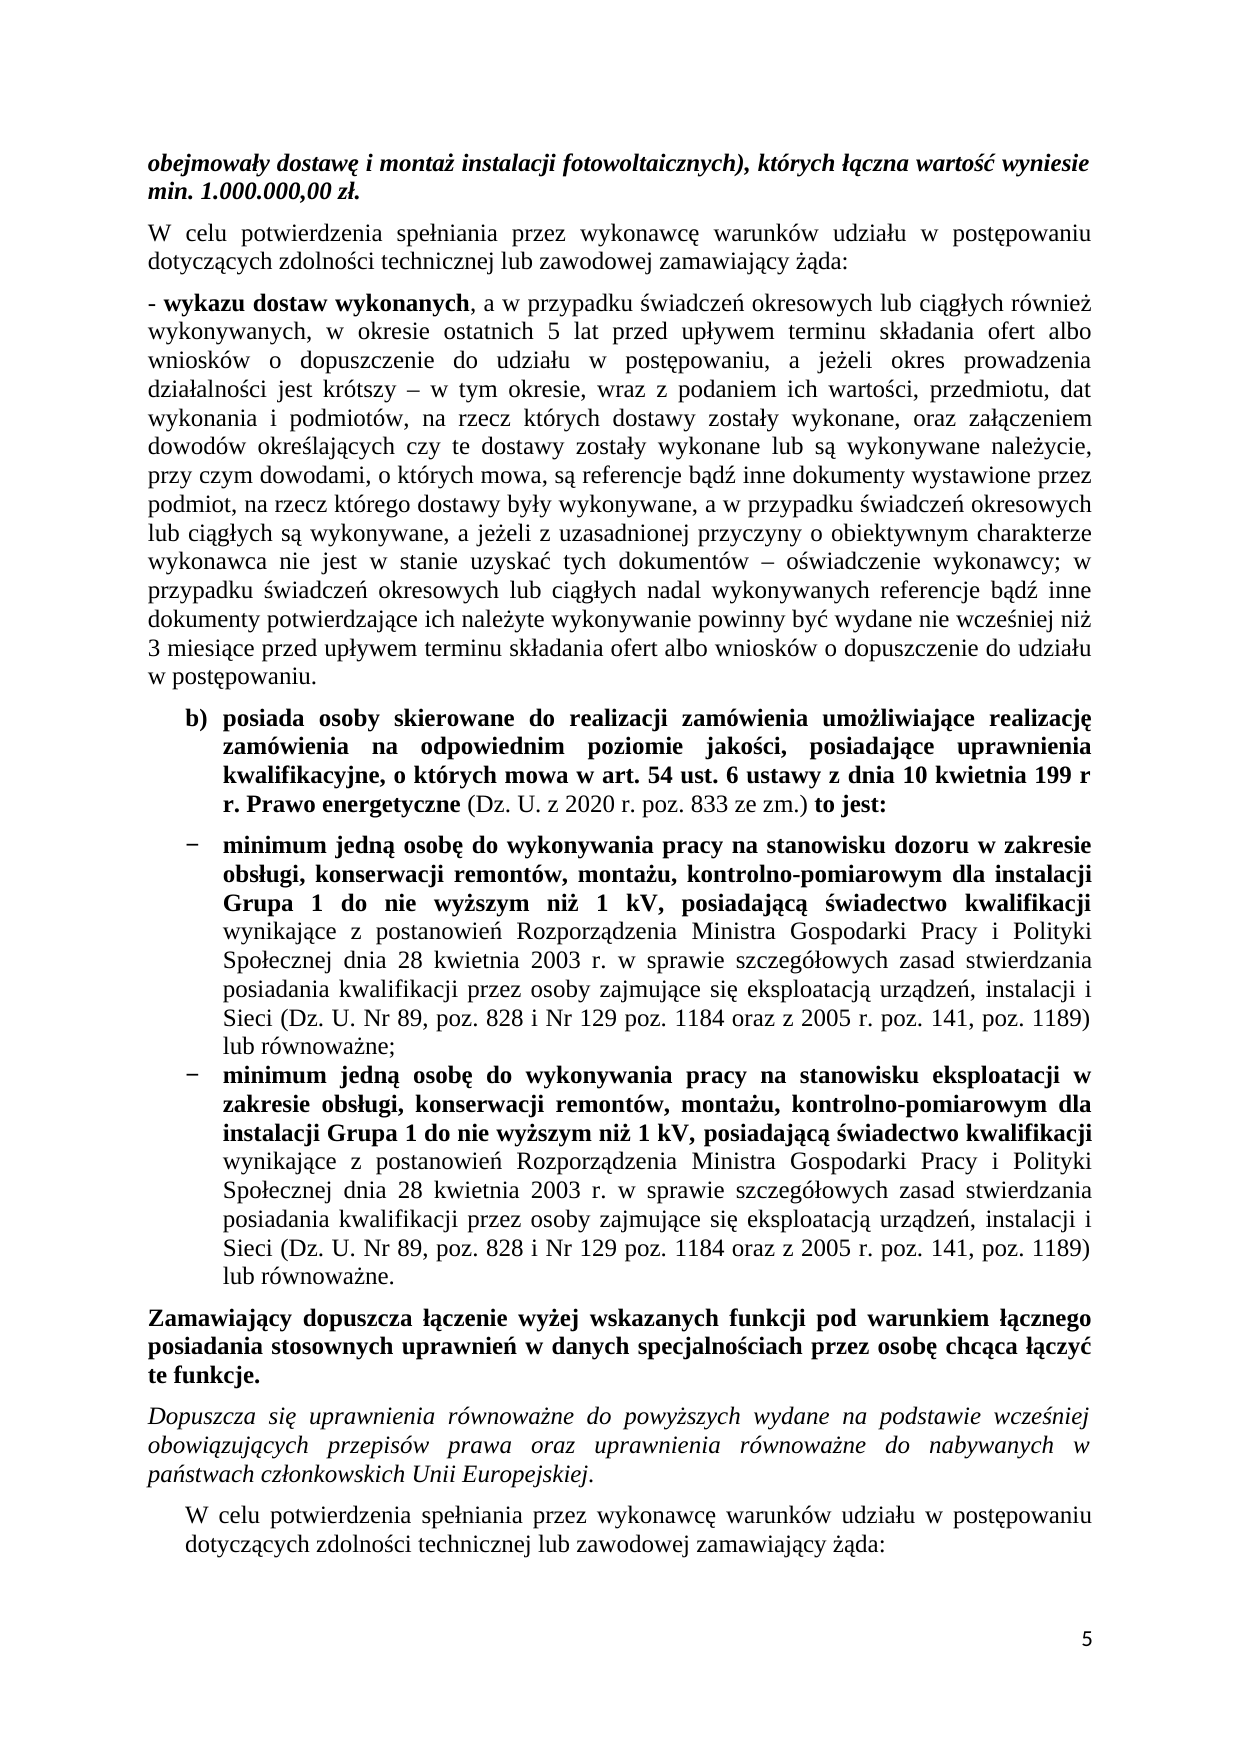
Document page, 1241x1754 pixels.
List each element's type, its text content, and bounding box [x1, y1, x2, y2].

text Dopuszcza się uprawnienia równoważne do powyższych wydane na podstawie wcześniej obowiązujących przepisów prawa oraz uprawnienia równoważne do nabywanych w państwach członkowskich Unii Europejskiej. [148, 1401, 1093, 1488]
text Zamawiający dopuszcza łączenie wyżej wskazanych funkcji pod warunkiem łącznego posiadania stosownych uprawnień w danych specjalnościach przez osobę chcąca łączyć te funkcje. [148, 1303, 1093, 1389]
list minimum jedną osobę do wykonywania pracy na stanowisku eksploatacji w zakresie obsługi, konserwacji remontów, montażu, kontrolno-pomiarowym dla instalacji Grupa 1 do nie wyższym niż 1 kV, posiadającą świadectwo kwalifikacji wynikające z postanowień Rozporządzenia Ministra Gospodarki Pracy i Polityki Społecznej dnia 28 kwietnia 2003 r. w sprawie szczegółowych zasad stwierdzania posiadania kwalifikacji przez osoby zajmujące się eksploatacją urządzeń, instalacji i Sieci (Dz. U. Nr 89, poz. 828 i Nr 129 poz. 1184 oraz z 2005 r. poz. 141, poz. 1189) lub równoważne. [185, 1060, 1093, 1290]
list posiada osoby skierowane do realizacji zamówienia umożliwiające realizację zamówienia na odpowiednim poziomie jakości, posiadające uprawnienia kwalifikacyjne, o których mowa w art. 54 ust. 6 ustawy z dnia 10 kwietnia 199 r r. Prawo energetyczne (Dz. U. z 2020 r. poz. 833 ze zm.) to jest: [185, 703, 1093, 818]
text - wykazu dostaw wykonanych, a w przypadku świadczeń okresowych lub ciągłych również wykonywanych, w okresie ostatnich 5 lat przed upływem terminu składania ofert albo wniosków o dopuszczenie do udziału w postępowaniu, a jeżeli okres prowadzenia działalności jest krótszy – w tym okresie, wraz z podaniem ich wartości, przedmiotu, dat wykonania i podmiotów, na rzecz których dostawy zostały wykonane, oraz załączeniem dowodów określających czy te dostawy zostały wykonane lub są wykonywane należycie, przy czym dowodami, o których mowa, są referencje bądź inne dokumenty wystawione przez podmiot, na rzecz którego dostawy były wykonywane, a w przypadku świadczeń okresowych lub ciągłych są wykonywane, a jeżeli z uzasadnionej przyczyny o obiektywnym charakterze wykonawca nie jest w stanie uzyskać tych dokumentów – oświadczenie wykonawcy; w przypadku świadczeń okresowych lub ciągłych nadal wykonywanych referencje bądź inne dokumenty potwierdzające ich należyte wykonywanie powinny być wydane nie wcześniej niż 3 miesiące przed upływem terminu składania ofert albo wniosków o dopuszczenie do udziału w postępowaniu. [148, 288, 1093, 690]
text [148, 148, 1093, 205]
list minimum jedną osobę do wykonywania pracy na stanowisku dozoru w zakresie obsługi, konserwacji remontów, montażu, kontrolno-pomiarowym dla instalacji Grupa 1 do nie wyższym niż 1 kV, posiadającą świadectwo kwalifikacji wynikające z postanowień Rozporządzenia Ministra Gospodarki Pracy i Polityki Społecznej dnia 28 kwietnia 2003 r. w sprawie szczegółowych zasad stwierdzania posiadania kwalifikacji przez osoby zajmujące się eksploatacją urządzeń, instalacji i Sieci (Dz. U. Nr 89, poz. 828 i Nr 129 poz. 1184 oraz z 2005 r. poz. 141, poz. 1189) lub równoważne; [185, 830, 1093, 1060]
text W celu potwierdzenia spełniania przez wykonawcę warunków udziału w postępowaniu dotyczących zdolności technicznej lub zawodowej zamawiający żąda: [185, 1500, 1093, 1558]
text W celu potwierdzenia spełniania przez wykonawcę warunków udziału w postępowaniu dotyczących zdolności technicznej lub zawodowej zamawiający żąda: [148, 218, 1093, 275]
